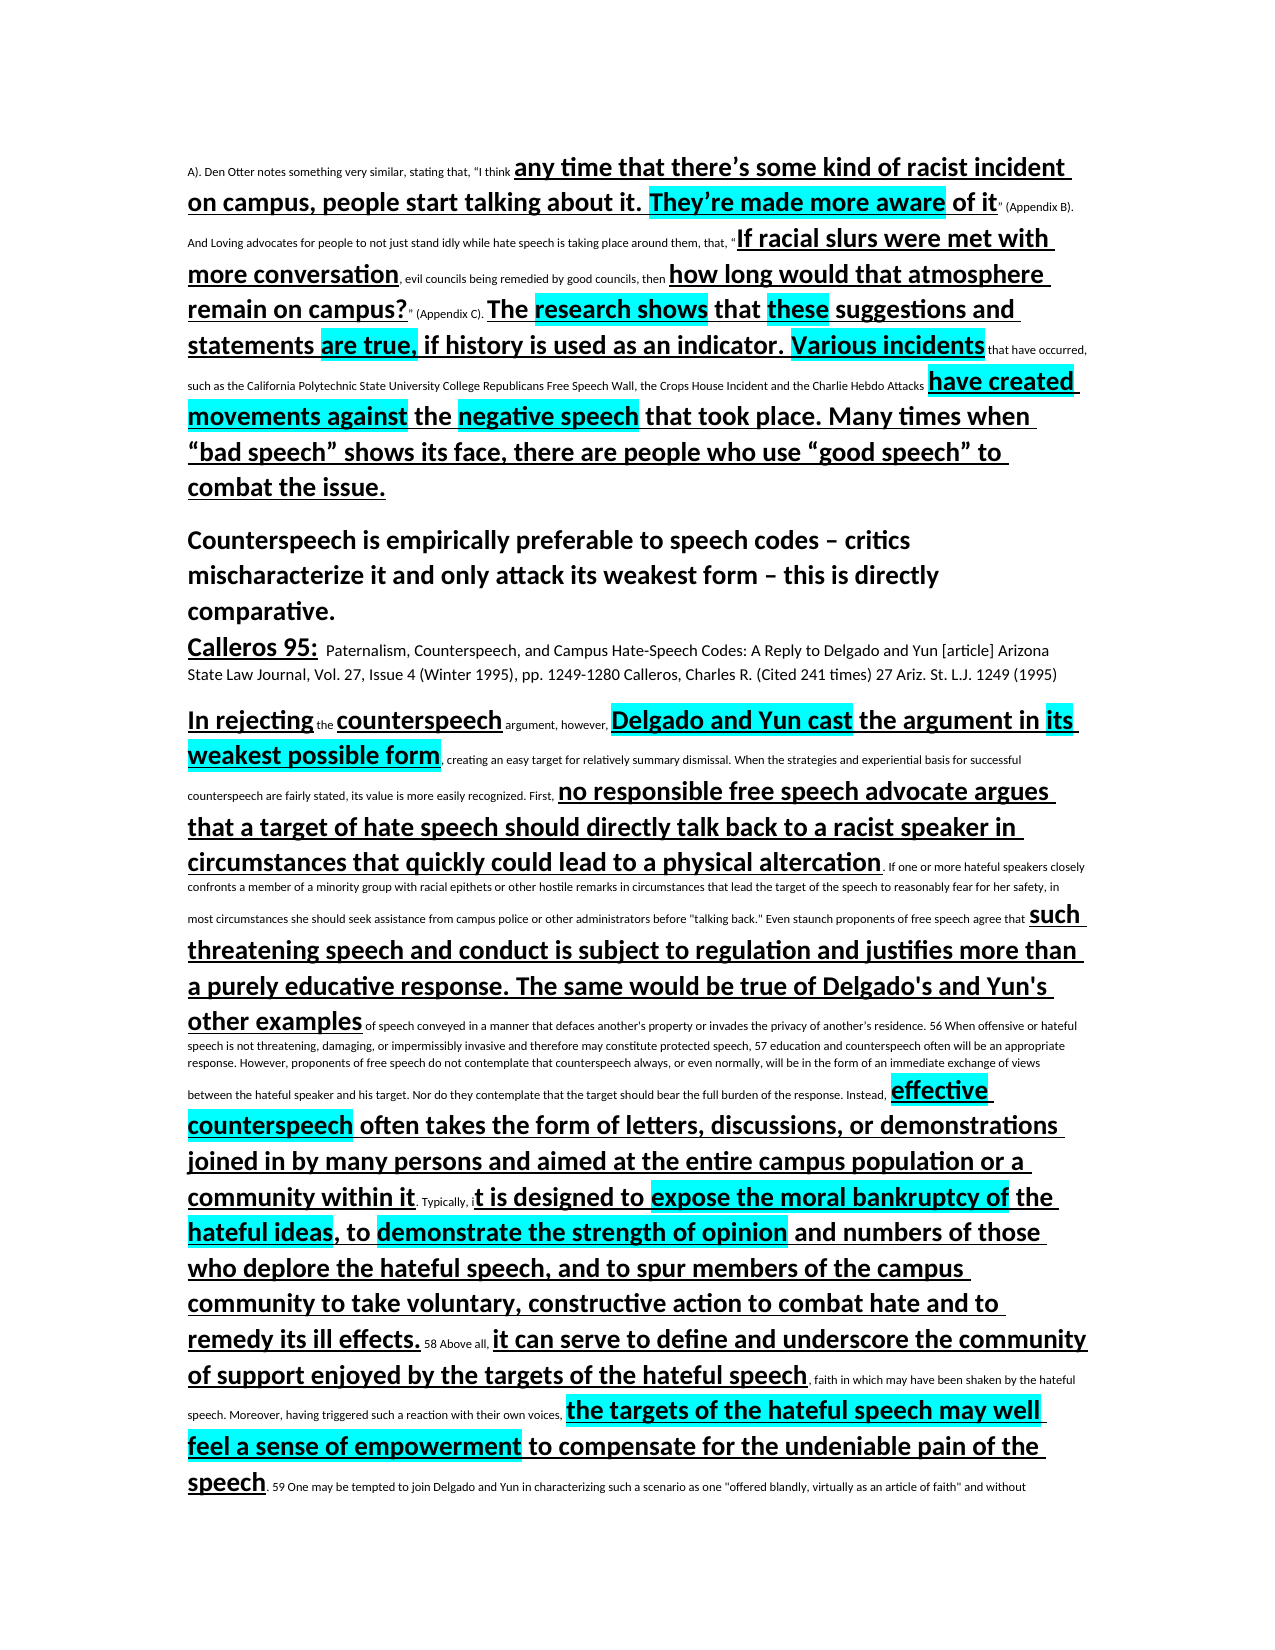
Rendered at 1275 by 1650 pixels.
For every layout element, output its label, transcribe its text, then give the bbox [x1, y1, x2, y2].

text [187, 703, 1087, 1498]
text Calleros 95: Paternalism, Counterspeech, and Campus Hate-Speech Codes: A Reply to Delgado and Yun [article] Arizona State Law Journal, Vol. 27, Issue 4 (Winter 1995), pp. 1249-1280 Calleros, Charles R. (Cited 241 times) 27 Ariz. St. L.J. 1249 (1995) [187, 630, 1087, 685]
subtitle Counterspeech is empirically preferable to speech codes – critics mischaracterize it and only attack its weakest form – this is directly comparative. [187, 523, 1087, 627]
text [187, 150, 1087, 504]
